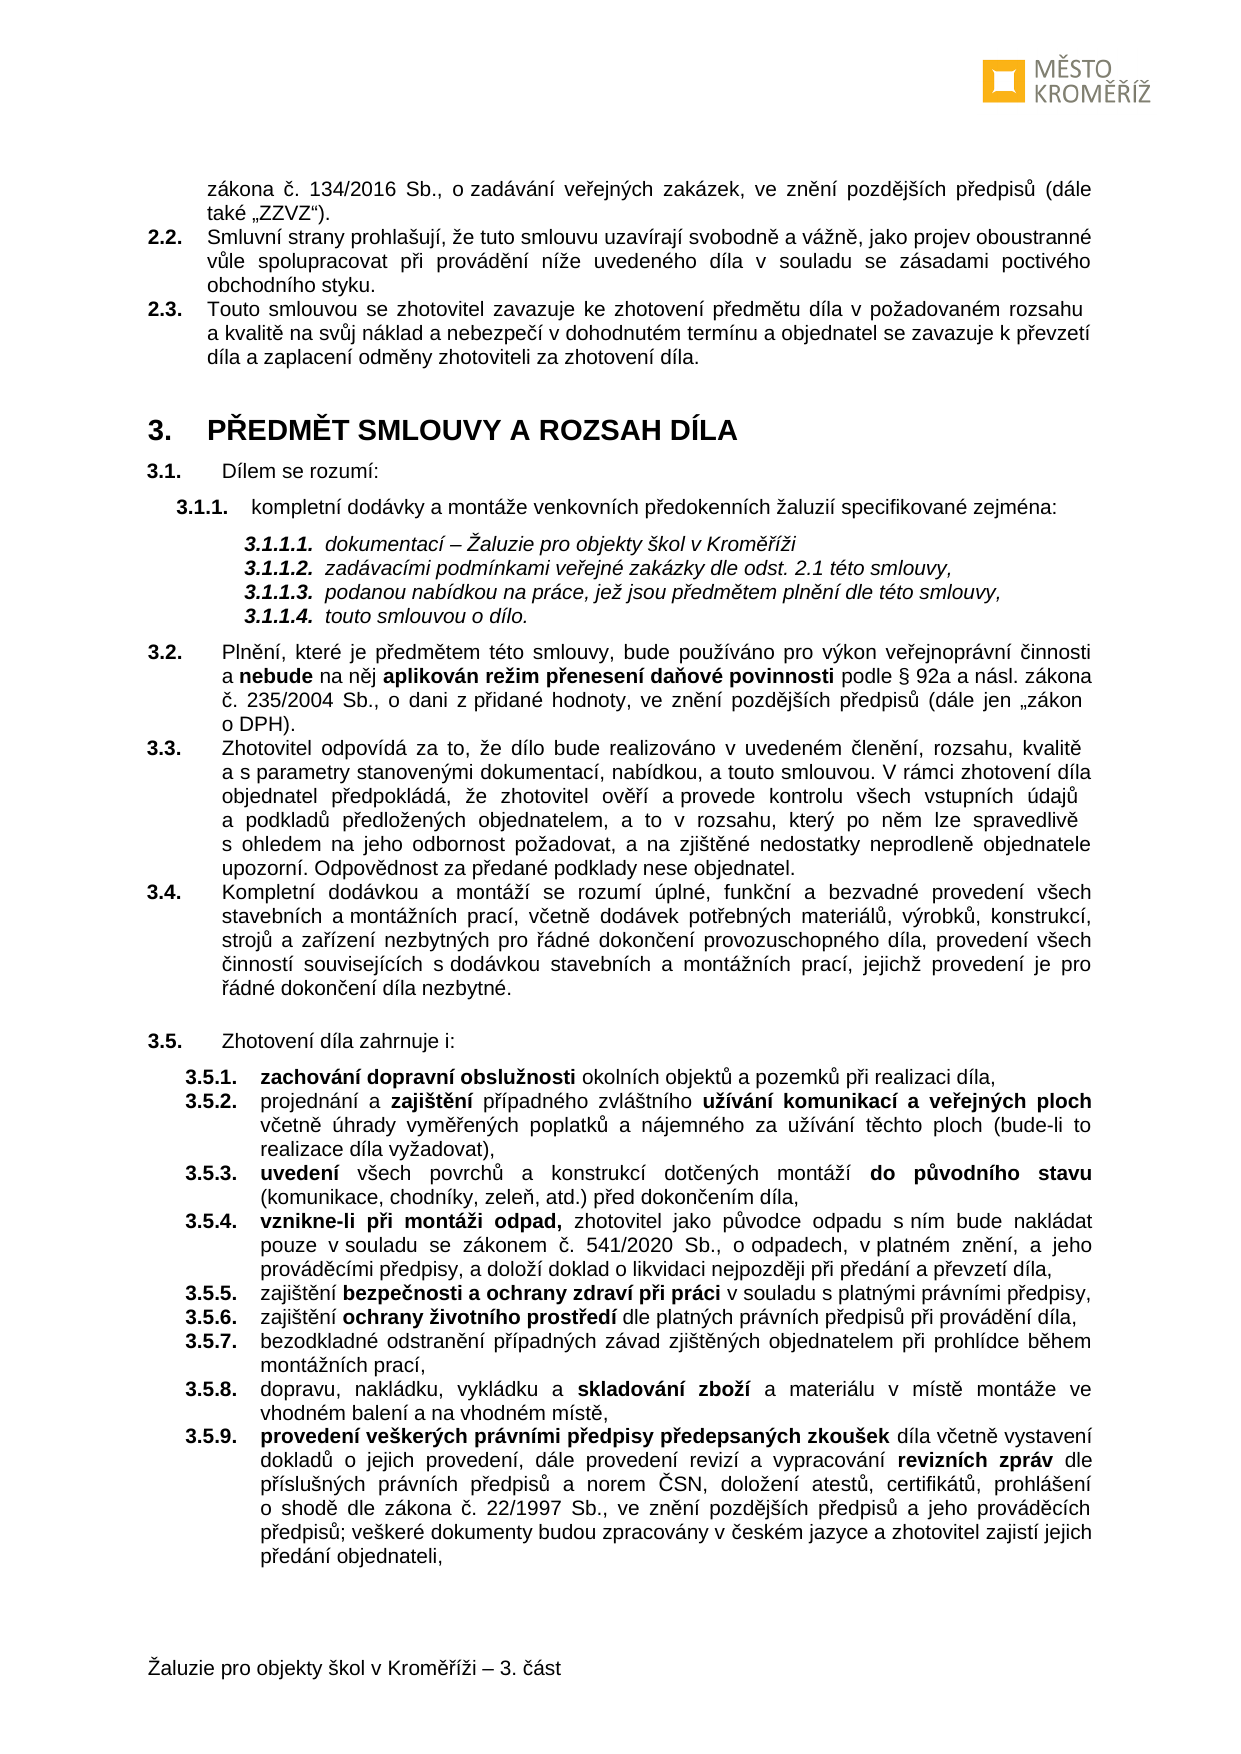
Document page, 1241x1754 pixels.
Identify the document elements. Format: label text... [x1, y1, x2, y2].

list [148, 177, 1092, 225]
list zajištění bezpečnosti a ochrany zdraví při práci v souladu s platnými právními předpisy, [185, 1281, 1092, 1304]
list Plnění, které je předmětem této smlouvy, bude používáno pro výkon veřejnoprávní činnosti a nebude na něj aplikován režim přenesení daňové povinnosti podle § 92a a násl. zákona č. 235/2004 Sb., o dani z přidané hodnoty, ve znění pozdějších předpisů (dále jen „zákon o DPH). [148, 640, 1092, 736]
list touto smlouvou o dílo. [244, 603, 1092, 627]
list kompletní dodávky a montáže venkovních předokenních žaluzií specifikované zejména: [176, 495, 1092, 519]
list uvedení všech povrchů a konstrukcí dotčených montáží do původního stavu (komunikace, chodníky, zeleň, atd.) před dokončením díla, [185, 1161, 1092, 1209]
list provedení veškerých právními předpisy předepsaných zkoušek díla včetně vystavení dokladů o jejich provedení, dále provedení revizí a vypracování revizních zpráv dle příslušných právních předpisů a norem ČSN, doložení atestů, certifikátů, prohlášení o shodě dle zákona č. 22/1997 Sb., ve znění pozdějších předpisů a jeho prováděcích předpisů; veškeré dokumenty budou zpracovány v českém jazyce a zhotovitel zajistí jejich předání objednateli, [185, 1424, 1092, 1568]
list podanou nabídkou na práce, jež jsou předmětem plnění dle této smlouvy, [244, 579, 1092, 603]
list Zhotovení díla zahrnuje i: [148, 1028, 1092, 1052]
list dopravu, nakládku, vykládku a skladování zboží a materiálu v místě montáže ve vhodném balení a na vhodném místě, [185, 1376, 1092, 1424]
list zadávacími podmínkami veřejné zakázky dle odst. 2.1 této smlouvy, [244, 556, 1092, 579]
list zajištění ochrany životního prostředí dle platných právních předpisů při provádění díla, [185, 1304, 1092, 1328]
list bezodkladné odstranění případných závad zjištěných objednatelem při prohlídce během montážních prací, [185, 1328, 1092, 1376]
list Dílem se rozumí: [147, 459, 1092, 483]
list Touto smlouvou se zhotovitel zavazuje ke zhotovení předmětu díla v požadovaném rozsahu a kvalitě na svůj náklad a nebezpečí v dohodnutém termínu a objednatel se zavazuje k převzetí díla a zaplacení odměny zhotoviteli za zhotovení díla. [148, 297, 1092, 369]
list Zhotovitel odpovídá za to, že dílo bude realizováno v uvedeném členění, rozsahu, kvalitě a s parametry stanovenými dokumentací, nabídkou, a touto smlouvou. V rámci zhotovení díla objednatel předpokládá, že zhotovitel ověří a provede kontrolu všech vstupních údajů a podkladů předložených objednatelem, a to v rozsahu, který po něm lze spravedlivě s ohledem na jeho odbornost požadovat, a na zjištěné nedostatky neprodleně objednatele upozorní. Odpovědnost za předané podklady nese objednatel. [147, 736, 1092, 879]
picture [977, 48, 1158, 115]
list projednání a zajištění případného zvláštního užívání komunikací a veřejných ploch včetně úhrady vyměřených poplatků a nájemného za užívání těchto ploch (bude-li to realizace díla vyžadovat), [185, 1089, 1092, 1161]
list dokumentací – Žaluzie pro objekty škol v Kroměříži [244, 532, 1092, 556]
list Kompletní dodávkou a montáží se rozumí úplné, funkční a bezvadné provedení všech stavebních a montážních prací, včetně dodávek potřebných materiálů, výrobků, konstrukcí, strojů a zařízení nezbytných pro řádné dokončení provozuschopného díla, provedení všech činností souvisejících s dodávkou stavebních a montážních prací, jejichž provedení je pro řádné dokončení díla nezbytné. [147, 879, 1092, 999]
subtitle PŘEDMĚT SMLOUVY A ROZSAH DÍLA [148, 413, 1092, 446]
list Smluvní strany prohlašují, že tuto smlouvu uzavírají svobodně a vážně, jako projev oboustranné vůle spolupracovat při provádění níže uvedeného díla v souladu se zásadami poctivého obchodního styku. [148, 225, 1092, 297]
list zachování dopravní obslužnosti okolních objektů a pozemků při realizaci díla, [185, 1065, 1092, 1089]
list vznikne-li při montáži odpad, zhotovitel jako původce odpadu s ním bude nakládat pouze v souladu se zákonem č. 541/2020 Sb., o odpadech, v platném znění, a jeho prováděcími předpisy, a doloží doklad o likvidaci nejpozději při předání a převzetí díla, [185, 1209, 1092, 1281]
